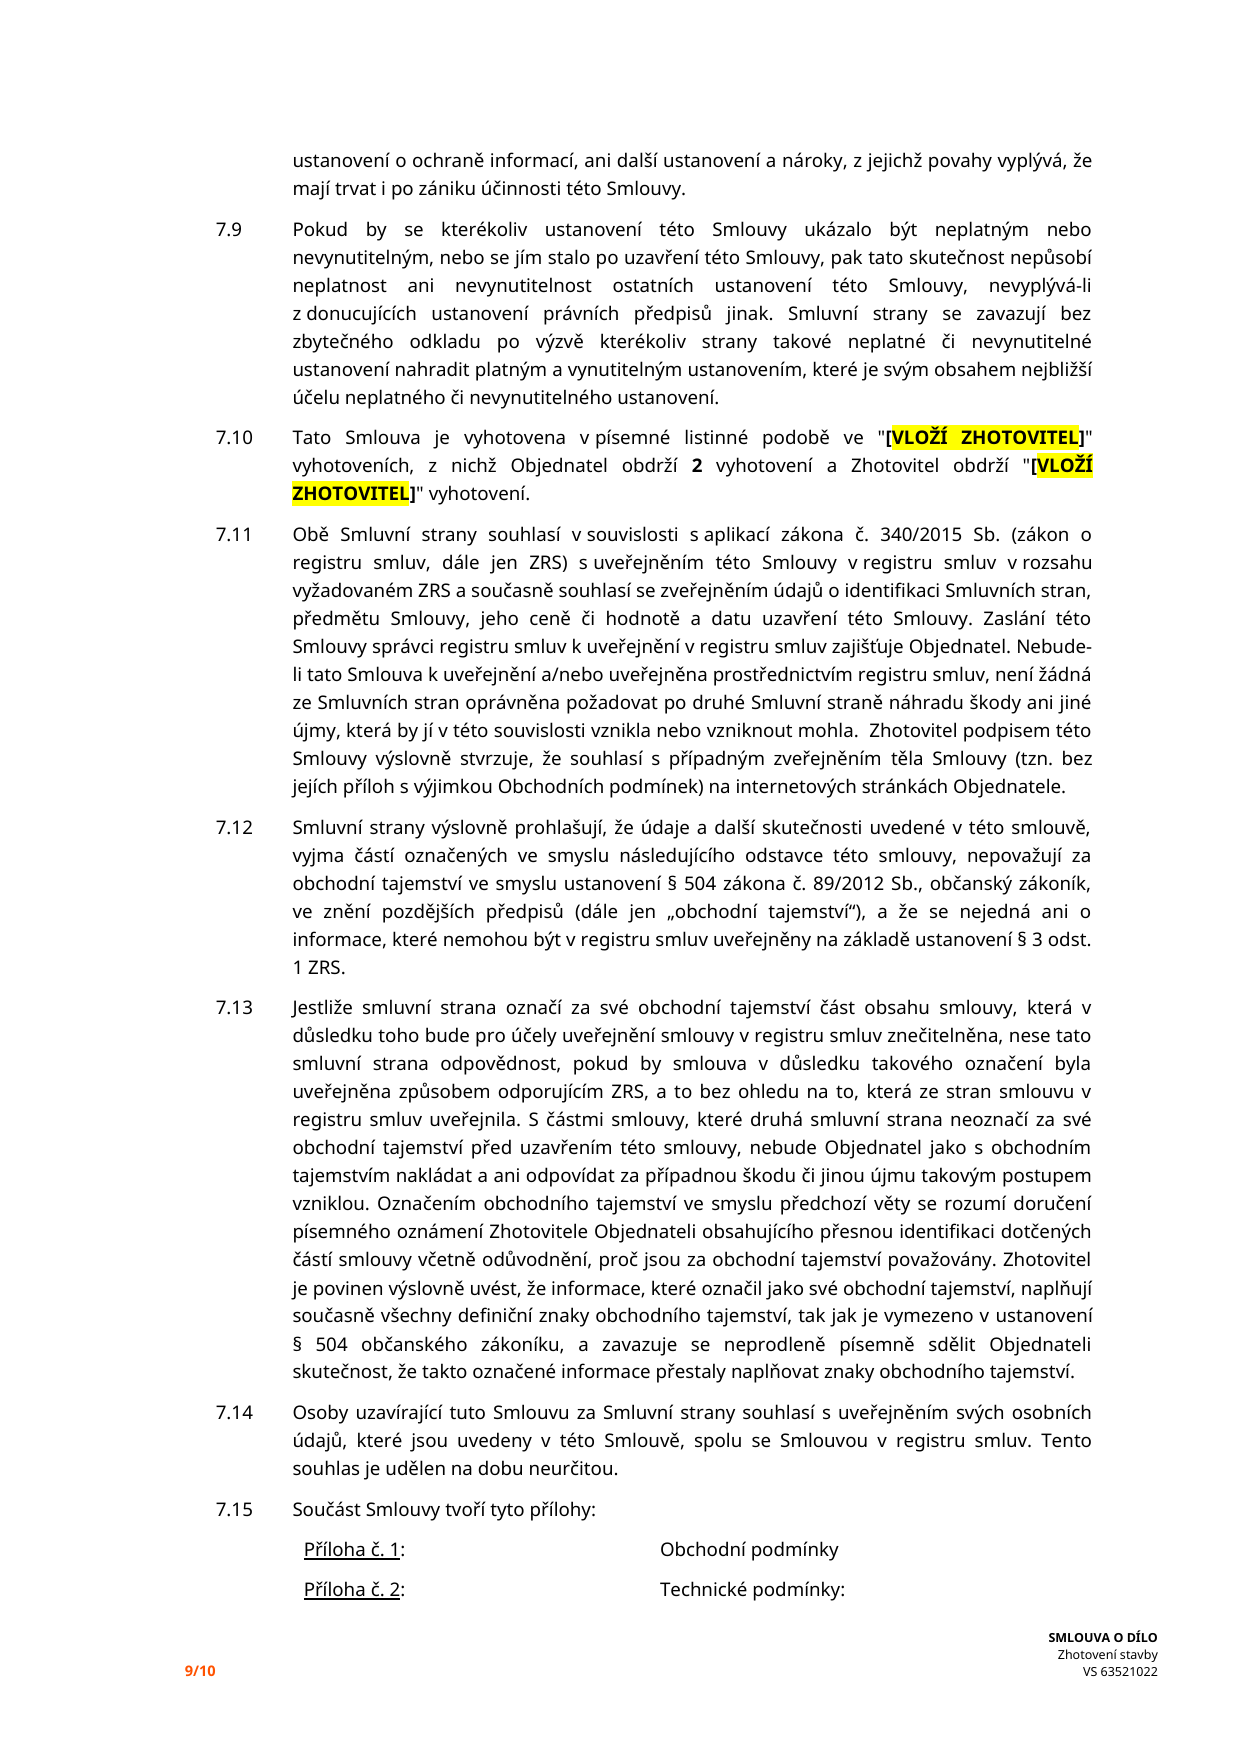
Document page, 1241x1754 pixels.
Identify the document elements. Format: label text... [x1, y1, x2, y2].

text Součást Smlouvy tvoří tyto přílohy: [216, 1496, 1093, 1521]
table_cell Příloha č. 2: [216, 1577, 572, 1602]
text Osoby uzavírající tuto Smlouvu za Smluvní strany souhlasí s uveřejněním svých osobních údajů, které jsou uvedeny v této Smlouvě, spolu se Smlouvou v registru smluv. Tento souhlas je udělen na dobu neurčitou. [216, 1399, 1093, 1481]
text Jestliže smluvní strana označí za své obchodní tajemství část obsahu smlouvy, která v důsledku toho bude pro účely uveřejnění smlouvy v registru smluv znečitelněna, nese tato smluvní strana odpovědnost, pokud by smlouva v důsledku takového označení byla uveřejněna způsobem odporujícím ZRS, a to bez ohledu na to, která ze stran smlouvu v registru smluv uveřejnila. S částmi smlouvy, které druhá smluvní strana neoznačí za své obchodní tajemství před uzavřením této smlouvy, nebude Objednatel jako s obchodním tajemstvím nakládat a ani odpovídat za případnou škodu či jinou újmu takovým postupem vzniklou. Označením obchodního tajemství ve smyslu předchozí věty se rozumí doručení písemného oznámení Zhotovitele Objednateli obsahujícího přesnou identifikaci dotčených částí smlouvy včetně odůvodnění, proč jsou za obchodní tajemství považovány. Zhotovitel je povinen výslovně uvést, že informace, které označil jako své obchodní tajemství, naplňují současně všechny definiční znaky obchodního tajemství, tak jak je vymezeno v ustanovení § 504 občanského zákoníku, a zavazuje se neprodleně písemně sdělit Objednateli skutečnost, že takto označené informace přestaly naplňovat znaky obchodního tajemství. [216, 994, 1093, 1384]
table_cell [572, 1577, 1093, 1602]
text Obě Smluvní strany souhlasí v souvislosti s aplikací zákona č. 340/2015 Sb. (zákon o registru smluv, dále jen ZRS) s uveřejněním této Smlouvy v registru smluv v rozsahu vyžadovaném ZRS a současně souhlasí se zveřejněním údajů o identifikaci Smluvních stran, předmětu Smlouvy, jeho ceně či hodnotě a datu uzavření této Smlouvy. Zaslání této Smlouvy správci registru smluv k uveřejnění v registru smluv zajišťuje Objednatel. Nebude-li tato Smlouva k uveřejnění a/nebo uveřejněna prostřednictvím registru smluv, není žádná ze Smluvních stran oprávněna požadovat po druhé Smluvní straně náhradu škody ani jiné újmy, která by jí v této souvislosti vznikla nebo vzniknout mohla. Zhotovitel podpisem této Smlouvy výslovně stvrzuje, že souhlasí s případným zveřejněním těla Smlouvy (tzn. bez jejích příloh s výjimkou Obchodních podmínek) na internetových stránkách Objednatele. [216, 521, 1093, 799]
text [216, 147, 1093, 201]
text Tato Smlouva je vyhotovena v písemné listinné podobě ve "[VLOŽÍ ZHOTOVITEL]" vyhotoveních, z nichž Objednatel obdrží 2 vyhotovení a Zhotovitel obdrží "[VLOŽÍ ZHOTOVITEL]" vyhotovení. [216, 425, 1093, 506]
text Pokud by se kterékoliv ustanovení této Smlouvy ukázalo být neplatným nebo nevynutitelným, nebo se jím stalo po uzavření této Smlouvy, pak tato skutečnost nepůsobí neplatnost ani nevynutitelnost ostatních ustanovení této Smlouvy, nevyplývá-li z donucujících ustanovení právních předpisů jinak. Smluvní strany se zavazují bez zbytečného odkladu po výzvě kterékoliv strany takové neplatné či nevynutitelné ustanovení nahradit platným a vynutitelným ustanovením, které je svým obsahem nejbližší účelu neplatného či nevynutitelného ustanovení. [216, 216, 1093, 410]
table_header Příloha č. 1: [216, 1536, 572, 1577]
table_header Obchodní podmínky [572, 1536, 1093, 1577]
text Smluvní strany výslovně prohlašují, že údaje a další skutečnosti uvedené v této smlouvě, vyjma částí označených ve smyslu následujícího odstavce této smlouvy, nepovažují za obchodní tajemství ve smyslu ustanovení § 504 zákona č. 89/2012 Sb., občanský zákoník, ve znění pozdějších předpisů (dále jen „obchodní tajemství“), a že se nejedná ani o informace, které nemohou být v registru smluv uveřejněny na základě ustanovení § 3 odst. 1 ZRS. [216, 814, 1093, 979]
